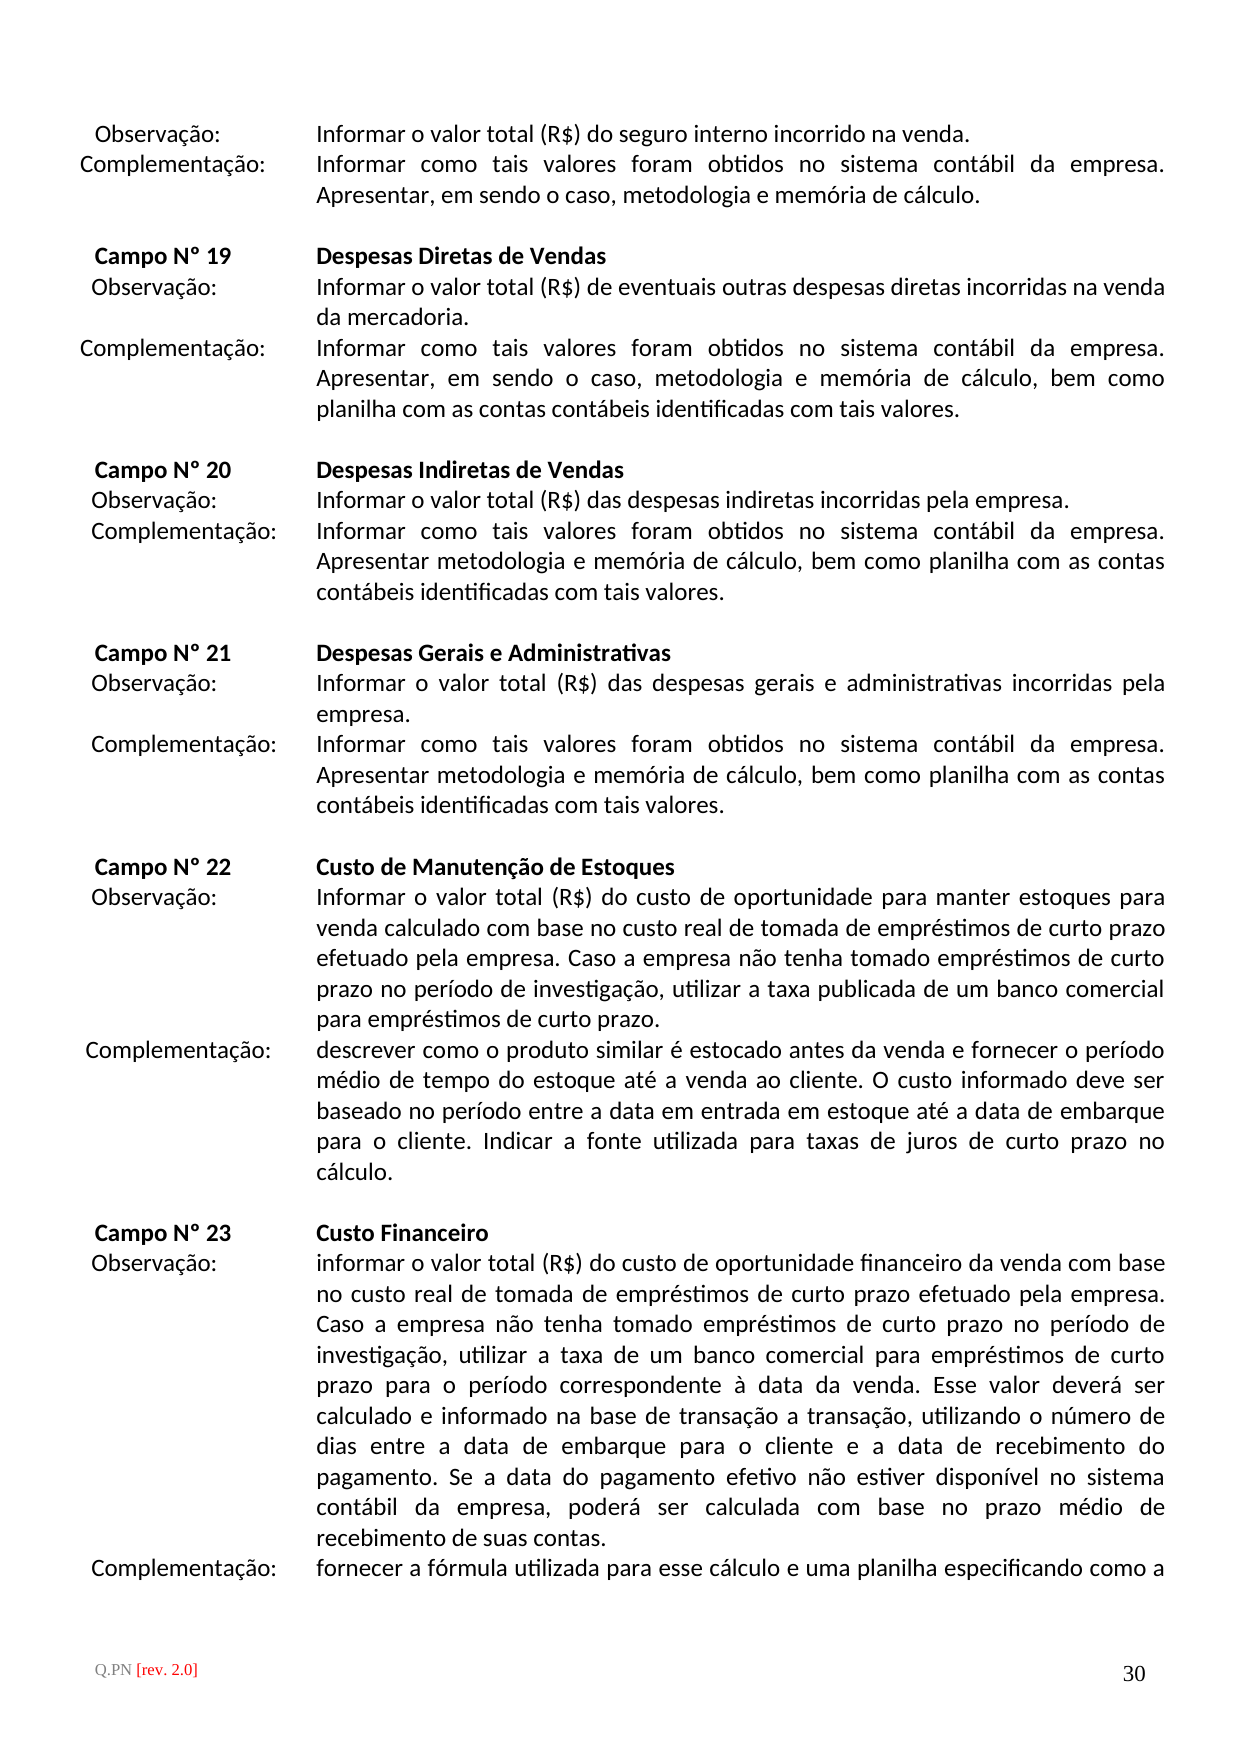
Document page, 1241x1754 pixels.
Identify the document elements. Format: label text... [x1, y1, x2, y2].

text Observação: informar o valor total (R$) do custo de oportunidade financeiro da venda com base no custo real de tomada de empréstimos de curto prazo efetuado pela empresa. Caso a empresa não tenha tomado empréstimos de curto prazo no período de investigação, utilizar a taxa de um banco comercial para empréstimos de curto prazo para o período correspondente à data da venda. Esse valor deverá ser calculado e informado na base de transação a transação, utilizando o número de dias entre a data de embarque para o cliente e a data de recebimento do pagamento. Se a data do pagamento efetivo não estiver disponível no sistema contábil da empresa, poderá ser calculada com base no prazo médio de recebimento de suas contas. [80, 1247, 1166, 1553]
text Complementação: Informar como tais valores foram obtidos no sistema contábil da empresa. Apresentar metodologia e memória de cálculo, bem como planilha com as contas contábeis identificadas com tais valores. [80, 728, 1166, 820]
text Observação: Informar o valor total (R$) do custo de oportunidade para manter estoques para venda calculado com base no custo real de tomada de empréstimos de curto prazo efetuado pela empresa. Caso a empresa não tenha tomado empréstimos de curto prazo no período de investigação, utilizar a taxa publicada de um banco comercial para empréstimos de curto prazo. [80, 881, 1166, 1034]
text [80, 1553, 1166, 1583]
text Complementação: Informar como tais valores foram obtidos no sistema contábil da empresa. Apresentar metodologia e memória de cálculo, bem como planilha com as contas contábeis identificadas com tais valores. [80, 515, 1166, 606]
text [80, 149, 1166, 210]
text Campo Nº 20 Despesas Indiretas de Vendas [94, 454, 1166, 484]
text Campo Nº 22 Custo de Manutenção de Estoques [94, 851, 1166, 881]
text Observação: Informar o valor total (R$) de eventuais outras despesas diretas incorridas na venda da mercadoria. [80, 271, 1166, 332]
text Campo Nº 23 Custo Financeiro [94, 1217, 1166, 1247]
text Complementação: Informar como tais valores foram obtidos no sistema contábil da empresa. Apresentar, em sendo o caso, metodologia e memória de cálculo, bem como planilha com as contas contábeis identificadas com tais valores. [80, 332, 1166, 423]
text Observação: Informar o valor total (R$) das despesas gerais e administrativas incorridas pela empresa. [80, 667, 1166, 728]
text Observação: Informar o valor total (R$) das despesas indiretas incorridas pela empresa. [80, 484, 1166, 515]
text Complementação: descrever como o produto similar é estocado antes da venda e fornecer o período médio de tempo do estoque até a venda ao cliente. O custo informado deve ser baseado no período entre a data em entrada em estoque até a data de embarque para o cliente. Indicar a fonte utilizada para taxas de juros de curto prazo no cálculo. [80, 1034, 1166, 1186]
text Campo Nº 21 Despesas Gerais e Administrativas [94, 637, 1166, 667]
text Campo Nº 19 Despesas Diretas de Vendas [94, 240, 1166, 271]
text Observação: Informar o valor total (R$) do seguro interno incorrido na venda. [94, 118, 1166, 149]
